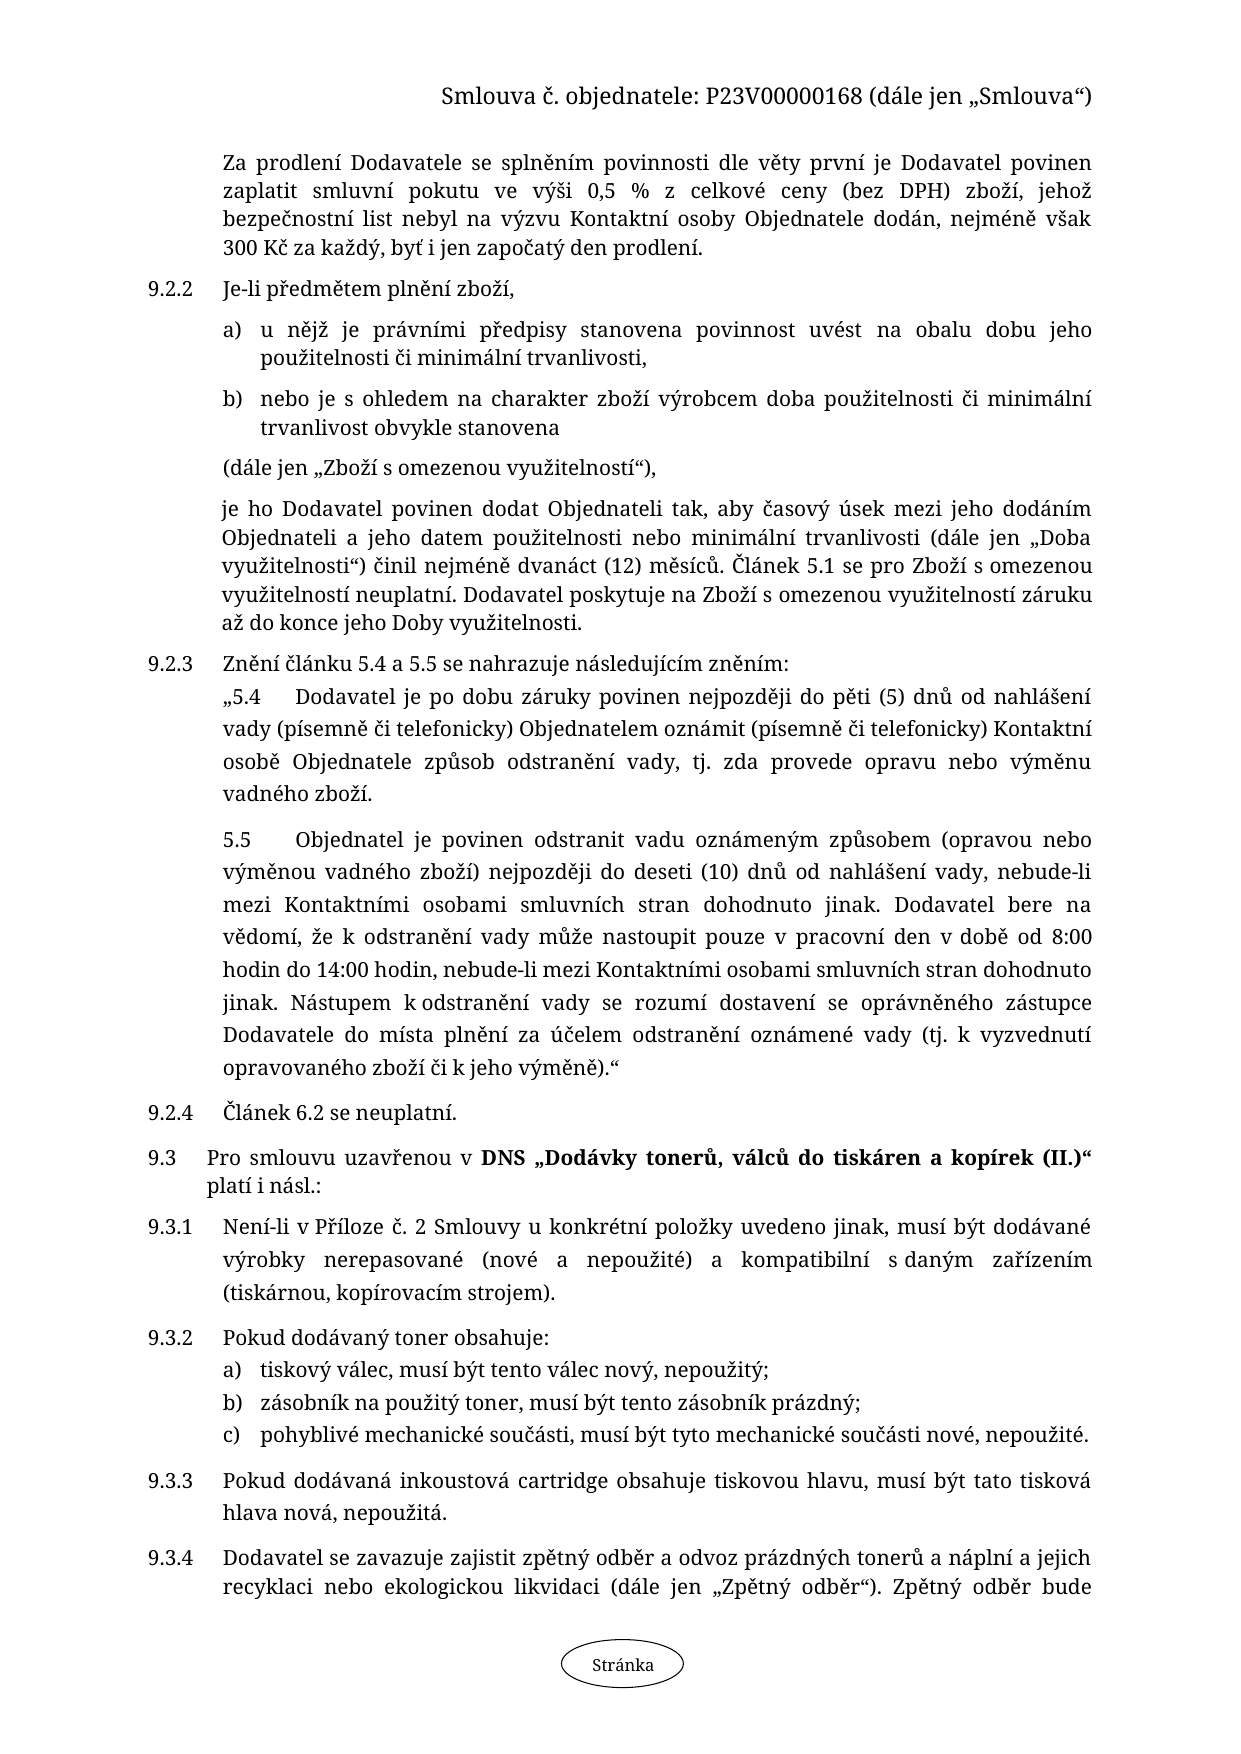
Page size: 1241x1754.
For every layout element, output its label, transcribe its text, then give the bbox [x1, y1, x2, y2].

list u nějž je právními předpisy stanovena povinnost uvést na obalu dobu jeho použitelnosti či minimální trvanlivosti, [223, 315, 1093, 372]
list Není-li v Příloze č. 2 Smlouvy u konkrétní položky uvedeno jinak, musí být dodávané výrobky nerepasované (nové a nepoužité) a kompatibilní s daným zařízením (tiskárnou, kopírovacím strojem). [148, 1212, 1093, 1306]
list „5.4 Dodavatel je po dobu záruky povinen nejpozději do pěti (5) dnů od nahlášení vady (písemně či telefonicky) Objednatelem oznámit (písemně či telefonicky) Kontaktní osobě Objednatele způsob odstranění vady, tj. zda provede opravu nebo výměnu vadného zboží. [223, 682, 1093, 808]
list Pokud dodávaný toner obsahuje: [148, 1323, 1093, 1351]
text je ho Dodavatel povinen dodat Objednateli tak, aby časový úsek mezi jeho dodáním Objednateli a jeho datem použitelnosti nebo minimální trvanlivosti (dále jen „Doba využitelnosti“) činil nejméně dvanáct (12) měsíců. Článek 5.1 se pro Zboží s omezenou využitelností neuplatní. Dodavatel poskytuje na Zboží s omezenou využitelností záruku až do konce jeho Doby využitelnosti. [221, 494, 1093, 637]
list Článek 6.2 se neuplatní. [148, 1098, 1093, 1126]
list zásobník na použitý toner, musí být tento zásobník prázdný; [223, 1388, 1093, 1416]
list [148, 148, 1093, 261]
list pohyblivé mechanické součásti, musí být tyto mechanické součásti nové, nepoužité. [223, 1421, 1093, 1449]
list nebo je s ohledem na charakter zboží výrobcem doba použitelnosti či minimální trvanlivost obvykle stanovena [223, 384, 1093, 441]
list 5.5 Objednatel je povinen odstranit vadu oznámeným způsobem (opravou nebo výměnou vadného zboží) nejpozději do deseti (10) dnů od nahlášení vady, nebude-li mezi Kontaktními osobami smluvních stran dohodnuto jinak. Dodavatel bere na vědomí, že k odstranění vady může nastoupit pouze v pracovní den v době od 8:00 hodin do 14:00 hodin, nebude-li mezi Kontaktními osobami smluvních stran dohodnuto jinak. Nástupem k odstranění vady se rozumí dostavení se oprávněného zástupce Dodavatele do místa plnění za účelem odstranění oznámené vady (tj. k vyzvednutí opravovaného zboží či k jeho výměně).“ [223, 825, 1093, 1081]
text (dále jen „Zboží s omezenou využitelností“), [223, 453, 1093, 482]
list Je-li předmětem plnění zboží, [148, 274, 1093, 302]
list Znění článku 5.4 a 5.5 se nahrazuje následujícím zněním: [148, 649, 1093, 678]
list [148, 1543, 1093, 1600]
list Pro smlouvu uzavřenou v DNS „Dodávky tonerů, válců do tiskáren a kopírek (II.)“ platí i násl.: [148, 1143, 1093, 1200]
list tiskový válec, musí být tento válec nový, nepoužitý; [223, 1355, 1093, 1384]
list Pokud dodávaná inkoustová cartridge obsahuje tiskovou hlavu, musí být tato tisková hlava nová, nepoužitá. [148, 1466, 1093, 1527]
